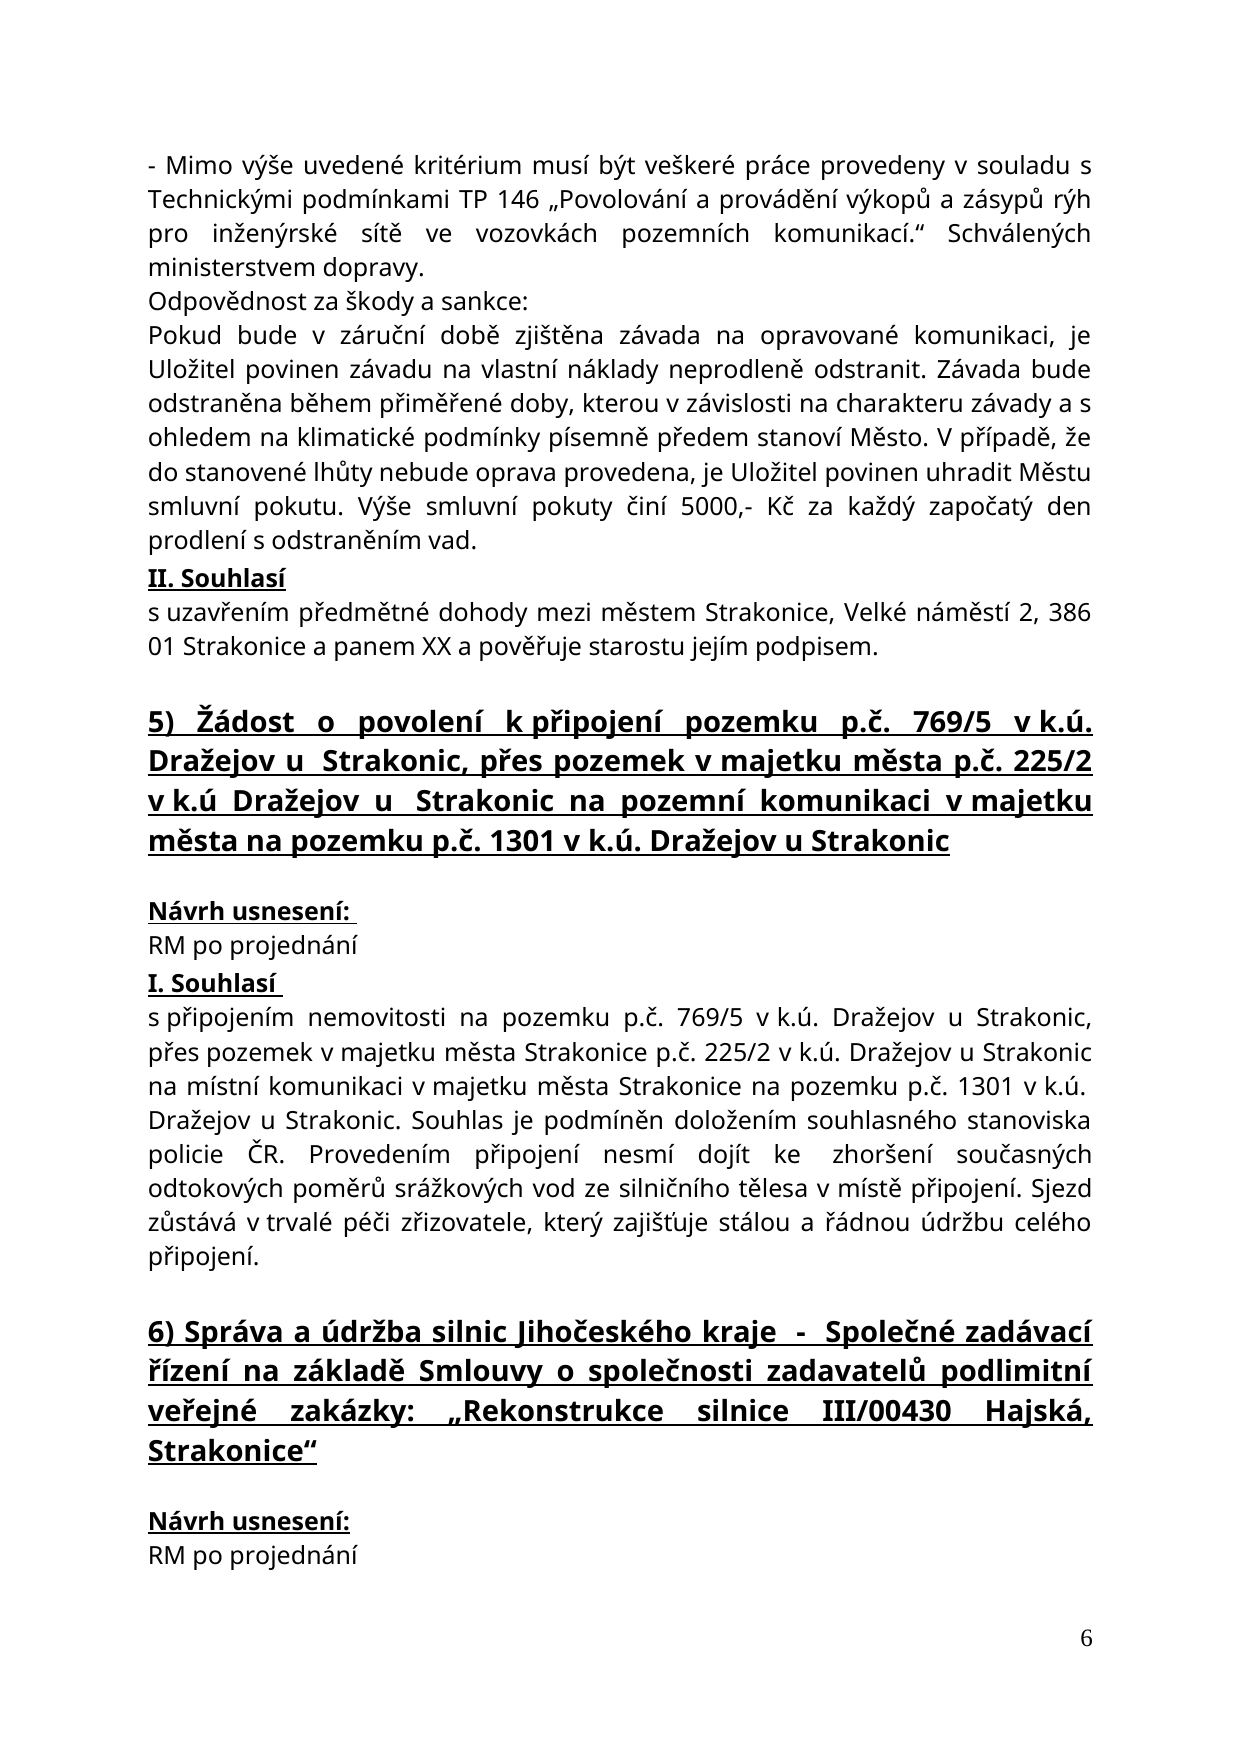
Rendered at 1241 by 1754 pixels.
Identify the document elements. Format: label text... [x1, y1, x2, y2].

subtitle II. Souhlasí [148, 561, 1093, 594]
text Pokud bude v záruční době zjištěna závada na opravované komunikaci, je Uložitel povinen závadu na vlastní náklady neprodleně odstranit. Závada bude odstraněna během přiměřené doby, kterou v závislosti na charakteru závady a s ohledem na klimatické podmínky písemně předem stanoví Město. V případě, že do stanovené lhůty nebude oprava provedena, je Uložitel povinen uhradit Městu smluvní pokutu. Výše smluvní pokuty činí 5000,- Kč za každý započatý den prodlení s odstraněním vad. [148, 318, 1093, 556]
subtitle 6) Správa a údržba silnic Jihočeského kraje - Společné zadávací řízení na základě Smlouvy o společnosti zadavatelů podlimitní veřejné zakázky: „Rekonstrukce silnice III/00430 Hajská, Strakonice“ [148, 1386, 1093, 1424]
subtitle 6) Správa a údržba silnic Jihočeského kraje - Společné zadávací řízení na základě Smlouvy o společnosti zadavatelů podlimitní veřejné zakázky: „Rekonstrukce silnice III/00430 Hajská, Strakonice“ [148, 1311, 1093, 1344]
subtitle 6) Správa a údržba silnic Jihočeského kraje - Společné zadávací řízení na základě Smlouvy o společnosti zadavatelů podlimitní veřejné zakázky: „Rekonstrukce silnice III/00430 Hajská, Strakonice“ [148, 1426, 1093, 1469]
text Odpovědnost za škody a sankce: [148, 284, 1093, 318]
subtitle 5) Žádost o povolení k připojení pozemku p.č. 769/5 v k.ú. Dražejov u Strakonic, přes pozemek v majetku města p.č. 225/2 v k.ú Dražejov u Strakonic na pozemní komunikaci v majetku města na pozemku p.č. 1301 v k.ú. Dražejov u Strakonic [148, 736, 1093, 774]
subtitle 5) Žádost o povolení k připojení pozemku p.č. 769/5 v k.ú. Dražejov u Strakonic, přes pozemek v majetku města p.č. 225/2 v k.ú Dražejov u Strakonic na pozemní komunikaci v majetku města na pozemku p.č. 1301 v k.ú. Dražejov u Strakonic [148, 701, 1093, 734]
text s uzavřením předmětné dohody mezi městem Strakonice, Velké náměstí 2, 386 01 Strakonice a panem XX a pověřuje starostu jejím podpisem. [148, 594, 1093, 663]
text Návrh usnesení: [148, 1504, 1093, 1538]
subtitle I. Souhlasí [148, 966, 1093, 1000]
text - Mimo výše uvedené kritérium musí být veškeré práce provedeny v souladu s Technickými podmínkami TP 146 „Povolování a provádění výkopů a zásypů rýh pro inženýrské sítě ve vozovkách pozemních komunikací.“ Schválených ministerstvem dopravy. [148, 148, 1093, 284]
subtitle 5) Žádost o povolení k připojení pozemku p.č. 769/5 v k.ú. Dražejov u Strakonic, přes pozemek v majetku města p.č. 225/2 v k.ú Dražejov u Strakonic na pozemní komunikaci v majetku města na pozemku p.č. 1301 v k.ú. Dražejov u Strakonic [148, 816, 1093, 860]
text RM po projednání [148, 1538, 1093, 1572]
subtitle 6) Správa a údržba silnic Jihočeského kraje - Společné zadávací řízení na základě Smlouvy o společnosti zadavatelů podlimitní veřejné zakázky: „Rekonstrukce silnice III/00430 Hajská, Strakonice“ [148, 1346, 1093, 1384]
text s připojením nemovitosti na pozemku p.č. 769/5 v k.ú. Dražejov u Strakonic, přes pozemek v majetku města Strakonice p.č. 225/2 v k.ú. Dražejov u Strakonic na místní komunikaci v majetku města Strakonice na pozemku p.č. 1301 v k.ú. Dražejov u Strakonic. Souhlas je podmíněn doložením souhlasného stanoviska policie ČR. Provedením připojení nesmí dojít ke zhoršení současných odtokových poměrů srážkových vod ze silničního tělesa v místě připojení. Sjezd zůstává v trvalé péči zřizovatele, který zajišťuje stálou a řádnou údržbu celého připojení. [148, 1000, 1093, 1273]
subtitle 5) Žádost o povolení k připojení pozemku p.č. 769/5 v k.ú. Dražejov u Strakonic, přes pozemek v majetku města p.č. 225/2 v k.ú Dražejov u Strakonic na pozemní komunikaci v majetku města na pozemku p.č. 1301 v k.ú. Dražejov u Strakonic [148, 776, 1093, 814]
text RM po projednání [148, 928, 1093, 962]
text Návrh usnesení: [148, 894, 1093, 928]
